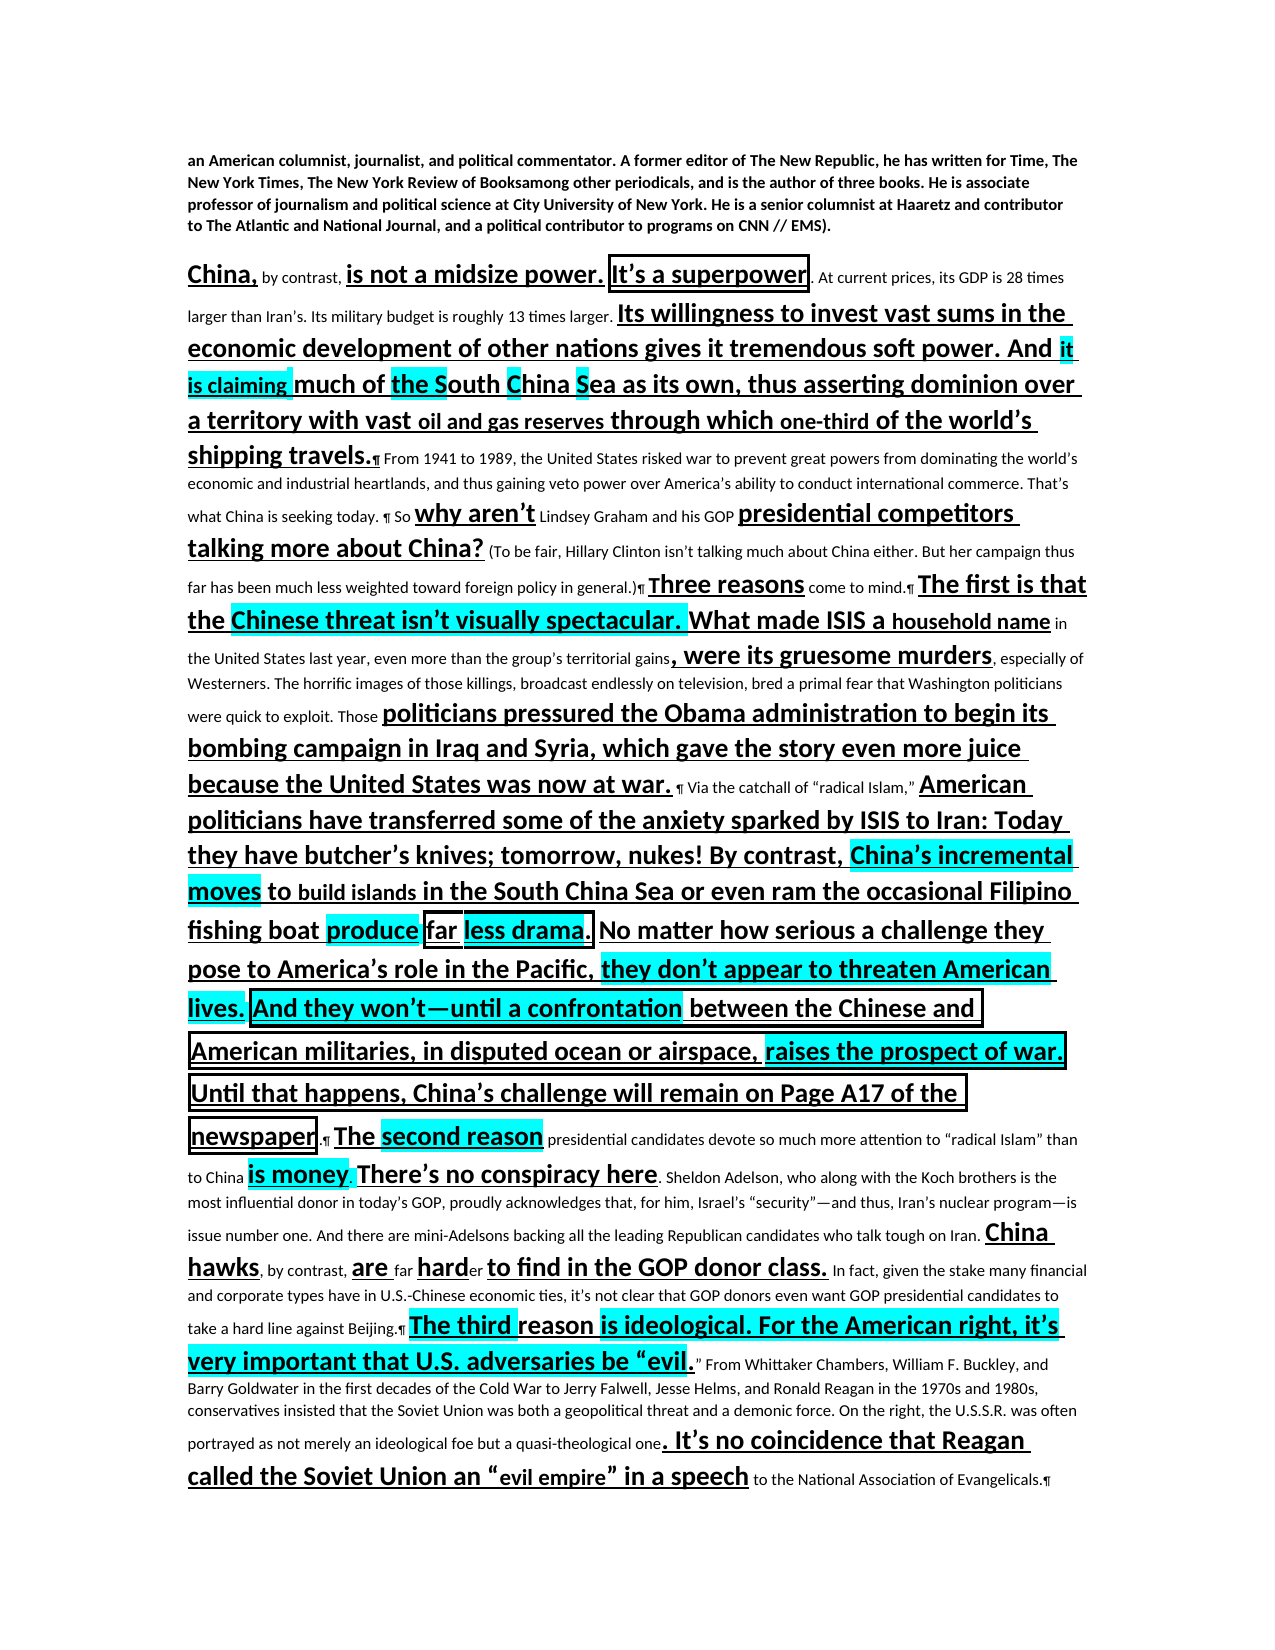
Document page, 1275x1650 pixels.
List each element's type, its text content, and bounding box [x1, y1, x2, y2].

text China, by contrast, is not a midsize power. It’s a superpower. At current prices, its GDP is 28 times larger than Iran’s. Its military budget is roughly 13 times larger. Its willingness to invest vast sums in the economic development of other nations gives it tremendous soft power. And it is claiming much of the South China Sea as its own, thus asserting dominion over a territory with vast oil and gas reserves through which one-third of the world’s shipping travels.¶ From 1941 to 1989, the United States risked war to prevent great powers from dominating the world’s economic and industrial heartlands, and thus gaining veto power over America’s ability to conduct international commerce. That’s what China is seeking today. ¶ So why aren’t Lindsey Graham and his GOP presidential competitors talking more about China? (To be fair, Hillary Clinton isn’t talking much about China either. But her campaign thus far has been much less weighted toward foreign policy in general.)¶ Three reasons come to mind.¶ The first is that the Chinese threat isn’t visually spectacular. What made ISIS a household name in the United States last year, even more than the group’s territorial gains, were its gruesome murders, especially of Westerners. The horrific images of those killings, broadcast endlessly on television, bred a primal fear that Washington politicians were quick to exploit. Those politicians pressured the Obama administration to begin its bombing campaign in Iraq and Syria, which gave the story even more juice because the United States was now at war. ¶ Via the catchall of “radical Islam,” American politicians have transferred some of the anxiety sparked by ISIS to Iran: Today they have butcher’s knives; tomorrow, nukes! By contrast, China’s incremental moves to build islands in the South China Sea or even ram the occasional Filipino fishing boat produce far less drama. No matter how serious a challenge they pose to America’s role in the Pacific, they don’t appear to threaten American lives. And they won’t—until a confrontation between the Chinese and American militaries, in disputed ocean or airspace, raises the prospect of war. Until that happens, China’s challenge will remain on Page A17 of the newspaper.¶ The second reason presidential candidates devote so much more attention to “radical Islam” than to China is money. There’s no conspiracy here. Sheldon Adelson, who along with the Koch brothers is the most influential donor in today’s GOP, proudly acknowledges that, for him, Israel’s “security”—and thus, Iran’s nuclear program—is issue number one. And there are mini-Adelsons backing all the leading Republican candidates who talk tough on Iran. China hawks, by contrast, are far harder to find in the GOP donor class. In fact, given the stake many financial and corporate types have in U.S.-Chinese economic ties, it’s not clear that GOP donors even want GOP presidential candidates to take a hard line against Beijing.¶ The third reason is ideological. For the American right, it’s very important that U.S. adversaries be “evil.” From Whittaker Chambers, William F. Buckley, and Barry Goldwater in the first decades of the Cold War to Jerry Falwell, Jesse Helms, and Ronald Reagan in the 1970s and 1980s, conservatives insisted that the Soviet Union was both a geopolitical threat and a demonic force. On the right, the U.S.S.R. was often portrayed as not merely an ideological foe but a quasi-theological one. It’s no coincidence that Reagan called the Soviet Union an “evil empire” in a speech to the National Association of Evangelicals.¶ [187, 254, 1087, 1492]
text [187, 150, 1087, 236]
